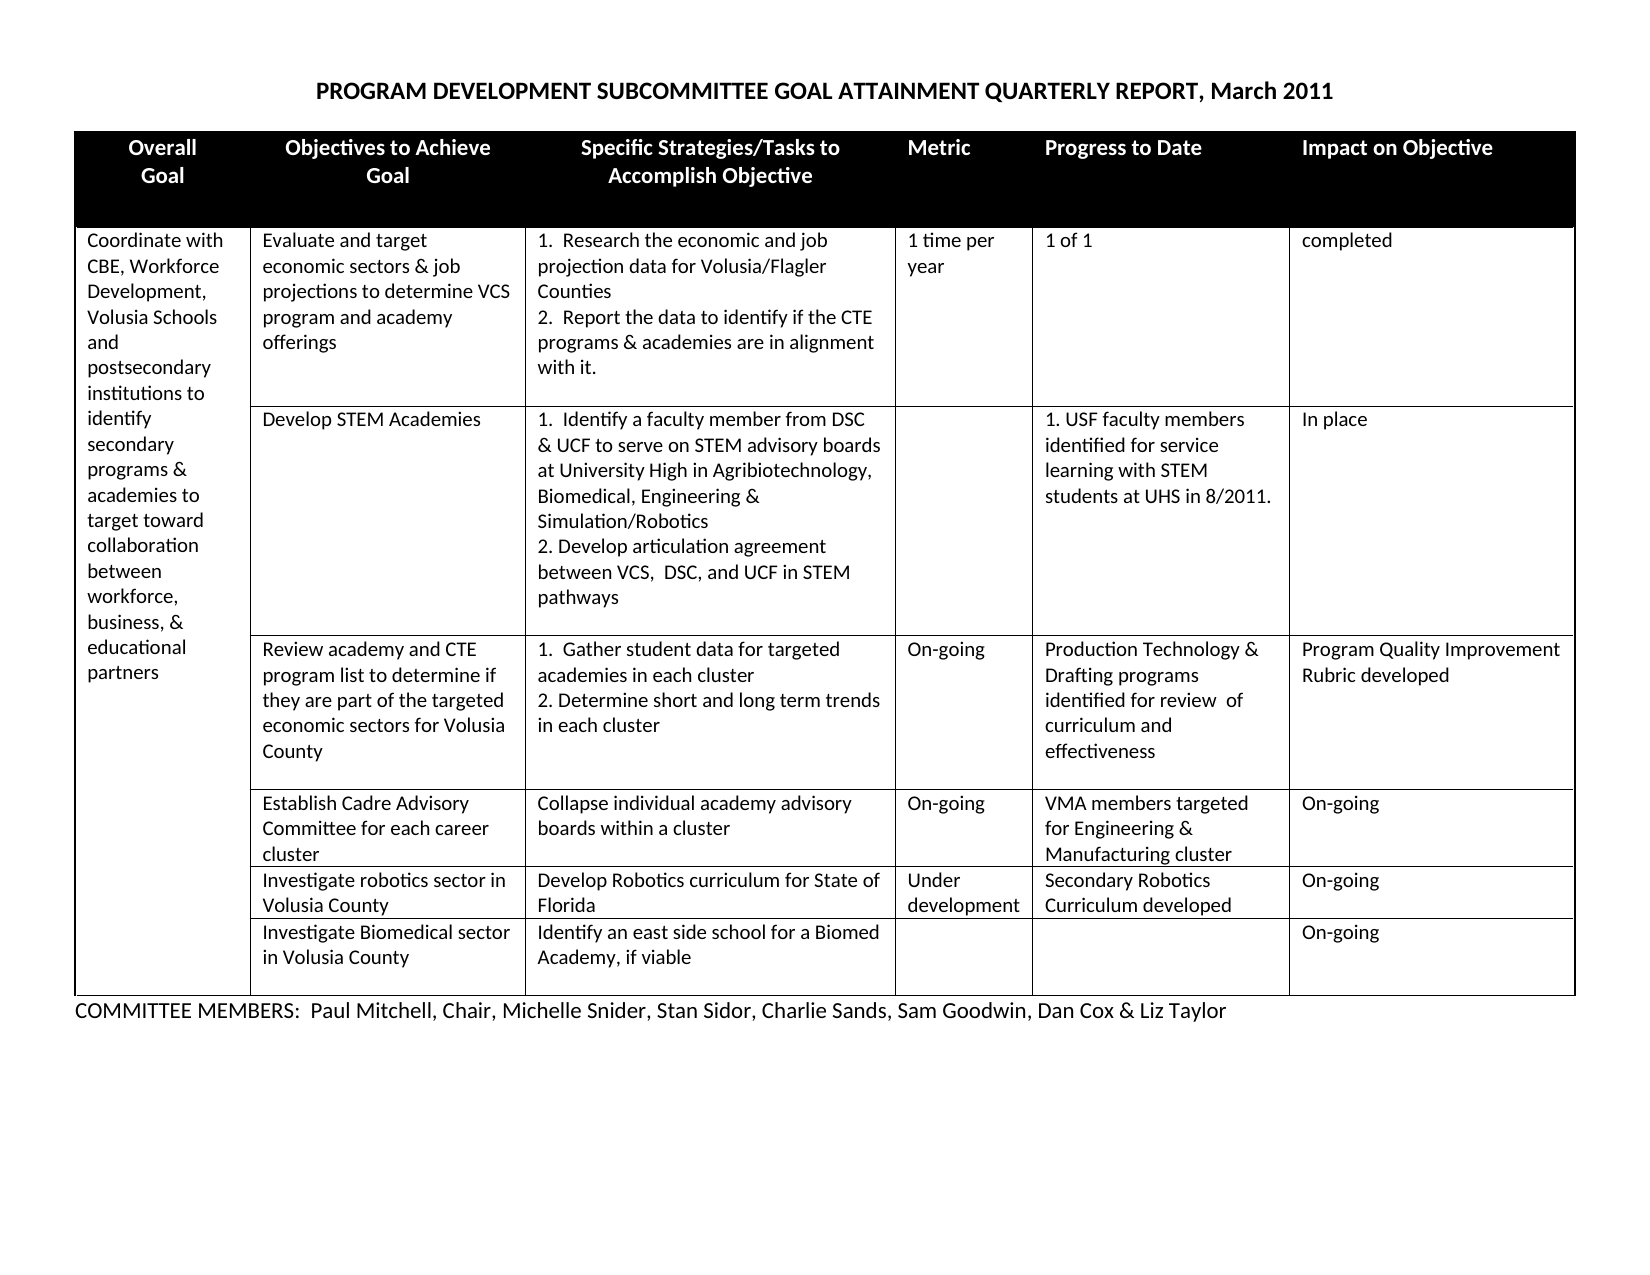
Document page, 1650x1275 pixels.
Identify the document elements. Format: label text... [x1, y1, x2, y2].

table_cell Investigate robotics sector in Volusia County [251, 867, 525, 918]
table_cell Under development [896, 867, 1032, 918]
table_cell Coordinate with CBE, Workforce Development, Volusia Schools and postsecondary institutions to identify secondary programs & academies to target toward collaboration between workforce, business, & educational partners [76, 228, 250, 995]
table_cell [1033, 919, 1289, 995]
table_cell Investigate Biomedical sector in Volusia County [251, 919, 525, 995]
table_cell completed [1290, 227, 1574, 406]
table_header Specific Strategies/Tasks to Accomplish Objective [526, 133, 895, 227]
table_header Metric [895, 133, 1033, 227]
table_cell 1. Gather student data for targeted academies in each cluster 2. Determine short and long term trends in each cluster [526, 636, 895, 789]
table_cell 1 time per year [896, 228, 1032, 406]
table_cell Production Technology & Drafting programs identified for review of curriculum and effectiveness [1033, 636, 1289, 789]
table_cell 1 of 1 [1033, 228, 1289, 406]
table_cell On-going [1290, 918, 1574, 995]
table_cell On-going [1290, 789, 1574, 866]
table_header Overall Goal [76, 133, 250, 227]
table_header Objectives to Achieve Goal [250, 133, 526, 227]
table_cell On-going [1290, 866, 1574, 918]
table_cell 1. USF faculty members identified for service learning with STEM students at UHS in 8/2011. [1033, 407, 1289, 635]
table_cell Identify an east side school for a Biomed Academy, if viable [526, 919, 895, 995]
table_cell Collapse individual academy advisory boards within a cluster [526, 790, 895, 866]
table_cell Program Quality Improvement Rubric developed [1290, 635, 1574, 789]
table_cell Evaluate and target economic sectors & job projections to determine VCS program and academy offerings [251, 228, 525, 406]
table_cell VMA members targeted for Engineering & Manufacturing cluster [1033, 790, 1289, 866]
table_cell In place [1290, 406, 1574, 635]
text COMMITTEE MEMBERS: Paul Mitchell, Chair, Michelle Snider, Stan Sidor, Charlie Sands, Sam Goodwin, Dan Cox & Liz Taylor [75, 996, 1575, 1024]
table_header Impact on Objective [1290, 133, 1574, 227]
table_cell Establish Cadre Advisory Committee for each career cluster [251, 790, 525, 866]
table_cell 1. Research the economic and job projection data for Volusia/Flagler Counties 2. Report the data to identify if the CTE programs & academies are in alignment with it. [526, 228, 895, 406]
table_cell 1. Identify a faculty member from DSC & UCF to serve on STEM advisory boards at University High in Agribiotechnology, Biomedical, Engineering & Simulation/Robotics 2. Develop articulation agreement between VCS, DSC, and UCF in STEM pathways [526, 407, 895, 635]
table_cell On-going [896, 636, 1032, 789]
table_cell Review academy and CTE program list to determine if they are part of the targeted economic sectors for Volusia County [251, 636, 525, 789]
table_cell Secondary Robotics Curriculum developed [1033, 867, 1289, 918]
table_cell On-going [896, 790, 1032, 866]
table_header Progress to Date [1033, 133, 1290, 227]
text PROGRAM DEVELOPMENT SUBCOMMITTEE GOAL ATTAINMENT QUARTERLY REPORT, March 2011 [75, 75, 1575, 106]
table_cell Develop Robotics curriculum for State of Florida [526, 867, 895, 918]
table_cell [896, 407, 1032, 635]
table_cell Develop STEM Academies [251, 407, 525, 635]
table_cell [896, 919, 1032, 995]
